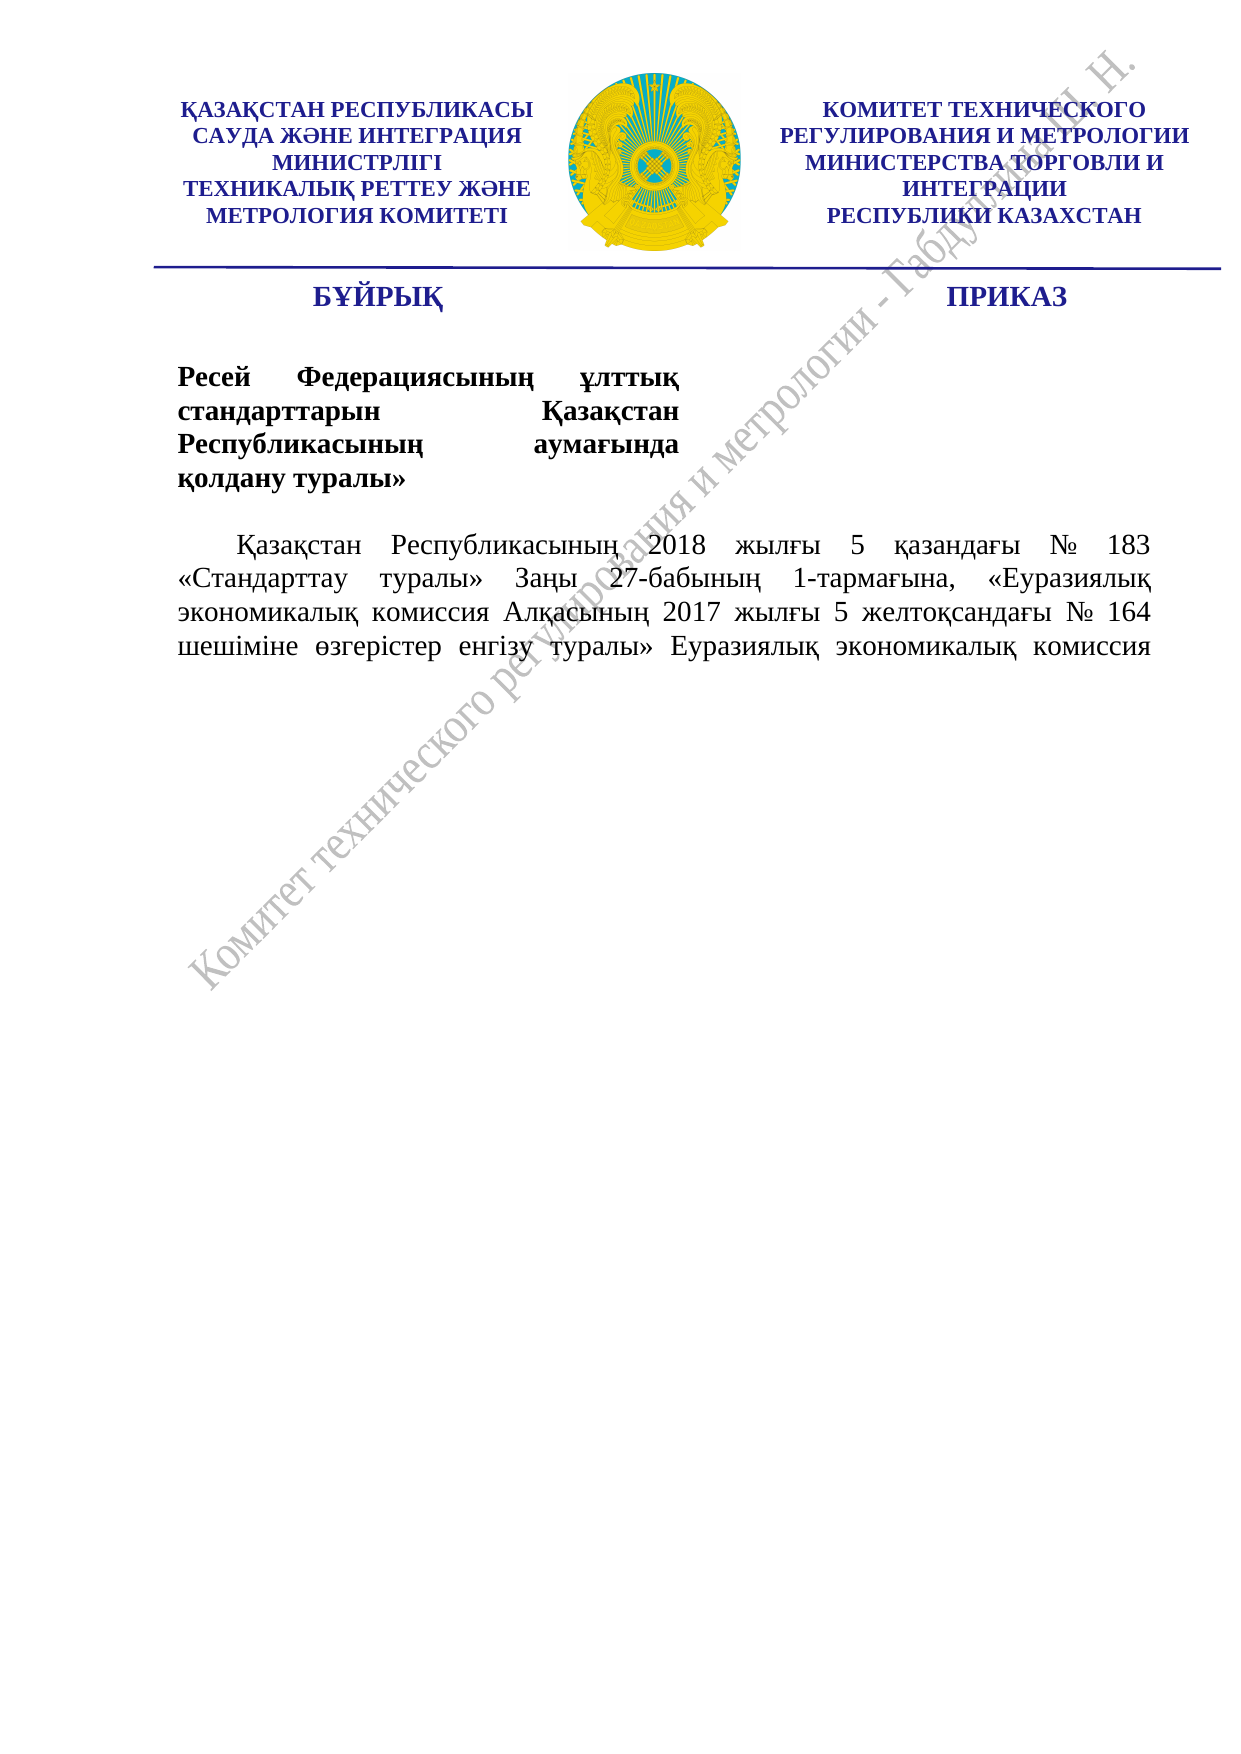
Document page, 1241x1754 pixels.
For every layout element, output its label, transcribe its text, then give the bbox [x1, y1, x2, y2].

text «Табиғи минералды суды қоса алғанда, қапталған ауыз судың қауіпсіздігі туралы» (044/2017 ЕАЭО ТР) Еуразиялық экономикалық одақтың техникалық регламентімен өзара байланысты Армения Республикасының, Беларусь Республикасының, Қырғызстан Республикасының және Ресей Федерациясының ұлттық стандарттарын Қазақстан Республикасының аумағында қолдану туралы» [177, 359, 679, 493]
picture [568, 73, 741, 251]
text Қазақстан Республикасының 2018 жылғы 5 қазандағы № 183 «Стандарттау туралы» Заңы 27-бабының 1-тармағына, «Еуразиялық экономикалық комиссия Алқасының 2017 жылғы 5 желтоқсандағы № 164 шешіміне өзгерістер енгізу туралы» Еуразиялық экономикалық комиссия Алқасының 2020 жылғы 16 маусымдағы № 60 шешіміне сәйкес БҰЙЫРАМЫН: [177, 527, 1152, 661]
